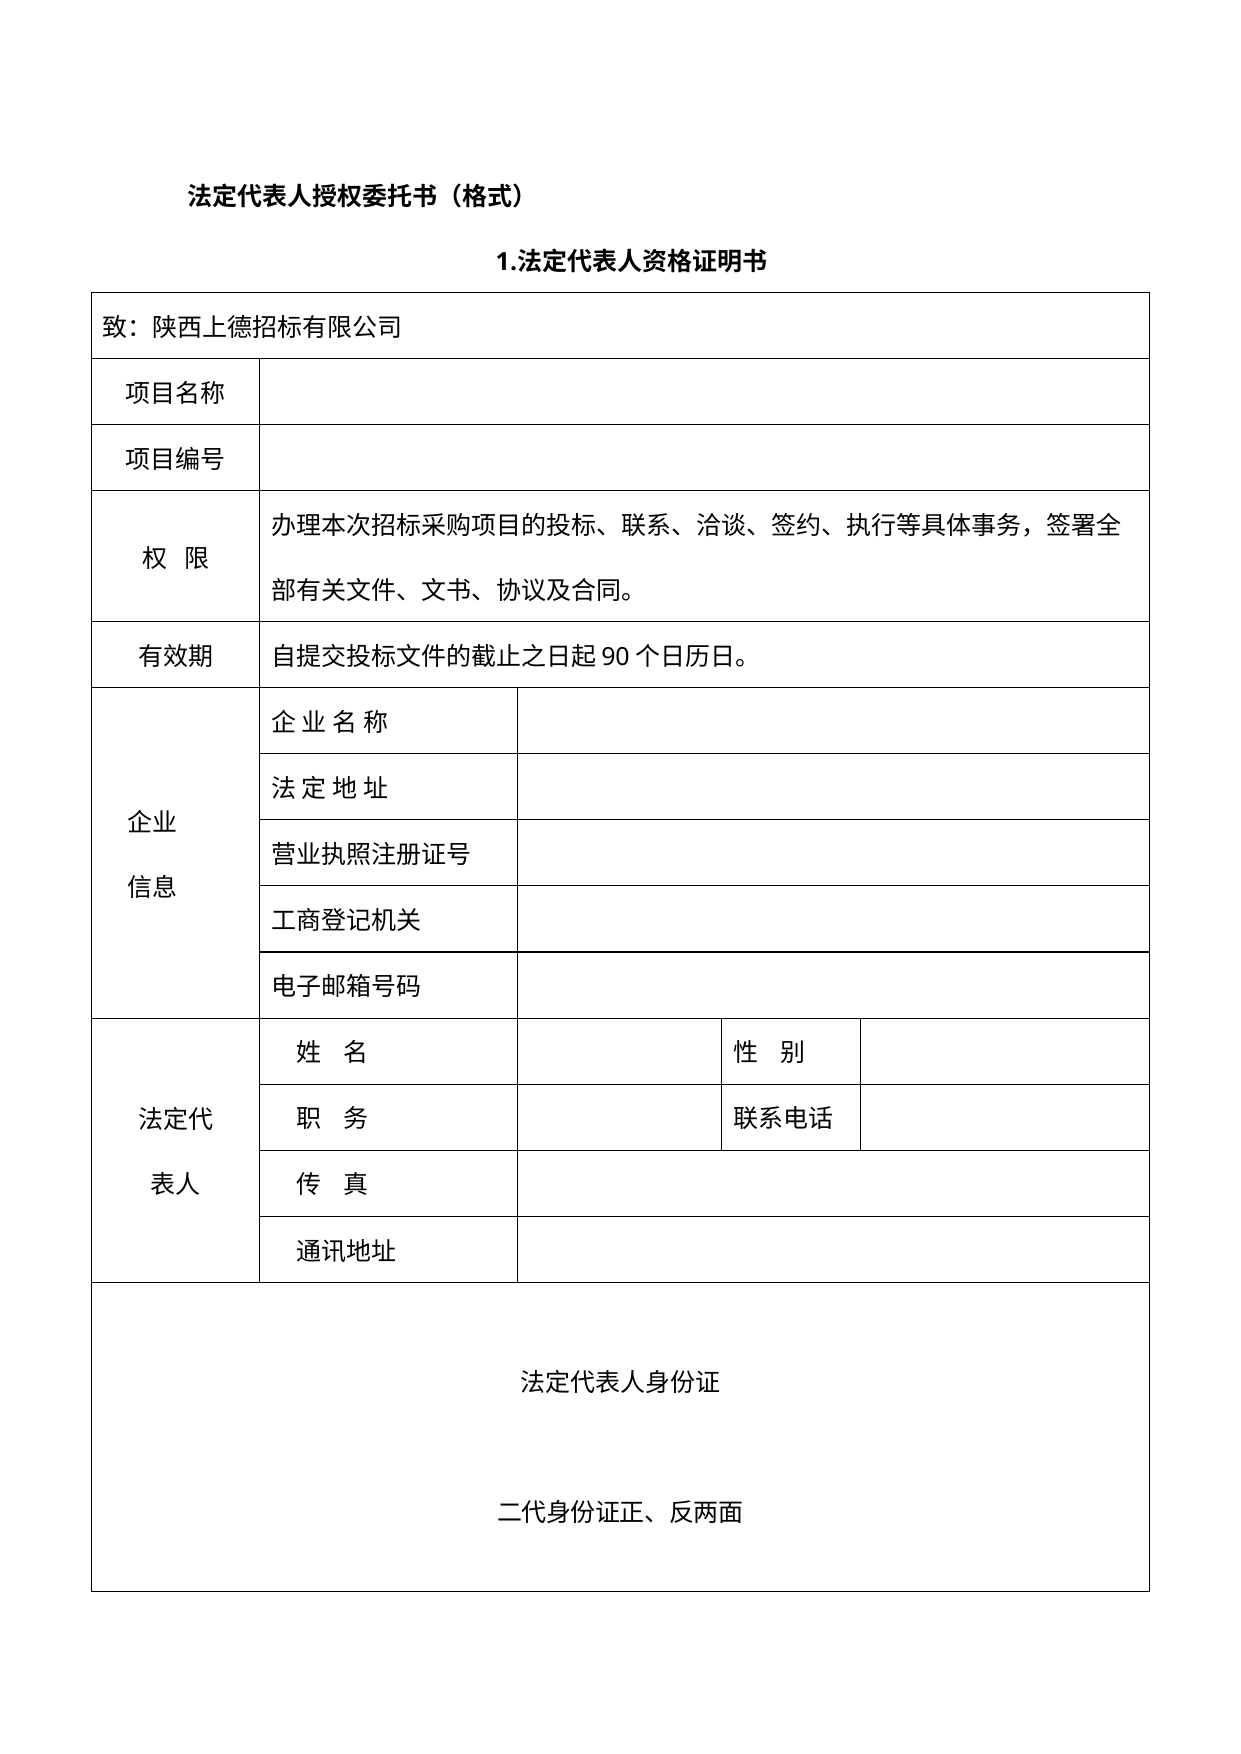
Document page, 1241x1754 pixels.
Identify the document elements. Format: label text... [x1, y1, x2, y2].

table_cell 权 限 [92, 491, 259, 621]
table_cell [518, 1151, 1149, 1216]
table_cell 营业执照注册证号 [260, 820, 517, 885]
table_cell 姓 名 [260, 1019, 517, 1083]
table_cell [260, 359, 1149, 424]
text 法定代表人授权委托书（格式） [187, 162, 1053, 227]
table_cell 办理本次招标采购项目的投标、联系、洽谈、签约、执行等具体事务，签署全部有关文件、文书、协议及合同。 [260, 491, 1149, 621]
table_cell 职 务 [260, 1085, 517, 1149]
table_cell [518, 1217, 1149, 1282]
table_cell [518, 886, 1149, 951]
table_cell [518, 953, 1149, 1017]
table_cell [518, 688, 1149, 753]
table_cell [861, 1019, 1149, 1083]
table_cell 自提交投标文件的截止之日起90个日历日。 [260, 622, 1149, 687]
table_cell 项目名称 [92, 359, 259, 424]
table_cell [861, 1085, 1149, 1149]
table_cell 法定代表人身份证 二代身份证正、反两面 [92, 1283, 1149, 1591]
table_cell 联系电话 [722, 1085, 860, 1149]
table_cell 电子邮箱号码 [260, 953, 517, 1017]
table_cell 企 业 名 称 [260, 688, 517, 753]
table_cell 企业 信息 [92, 688, 259, 1017]
table_cell 工商登记机关 [260, 886, 517, 951]
table_cell [518, 1019, 721, 1083]
table_header 致：陕西上德招标有限公司 [92, 293, 1149, 358]
text 1.法定代表人资格证明书 [209, 227, 1053, 292]
table_cell 通讯地址 [260, 1217, 517, 1282]
table_cell 有效期 [92, 622, 259, 687]
table_cell 法定代 表人 [92, 1019, 259, 1282]
table_cell [518, 1085, 721, 1149]
table_cell 性 别 [722, 1019, 860, 1083]
table_cell 传 真 [260, 1151, 517, 1216]
table_cell [260, 425, 1149, 490]
table_cell 法 定 地 址 [260, 754, 517, 819]
table_cell [518, 754, 1149, 819]
table_cell [518, 820, 1149, 885]
table_cell 项目编号 [92, 425, 259, 490]
